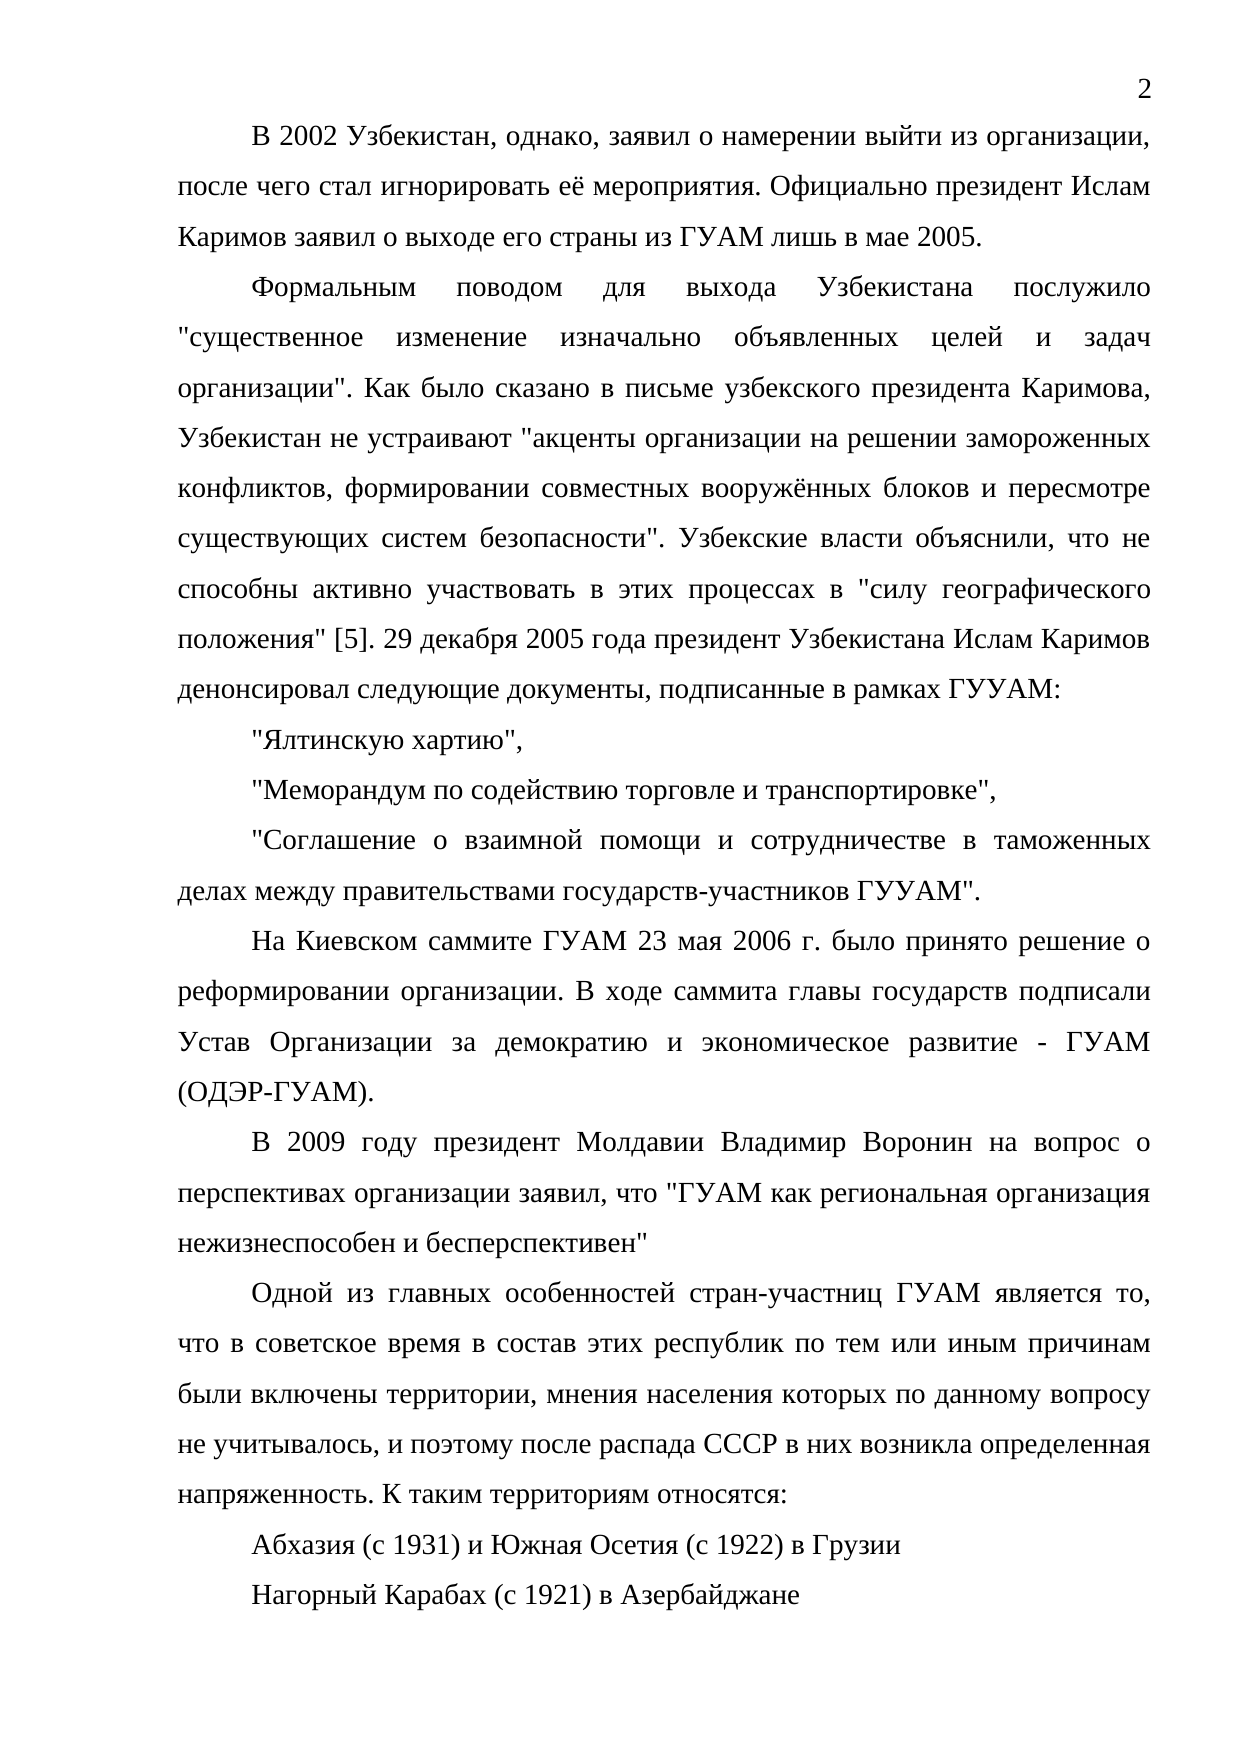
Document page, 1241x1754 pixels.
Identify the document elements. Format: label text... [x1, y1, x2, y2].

text На Киевском саммите ГУАМ 23 мая 2006 г. было принято решение о реформировании организации. В ходе саммита главы государств подписали Устав Организации за демократию и экономическое развитие - ГУАМ (ОДЭР-ГУАМ). [177, 923, 1152, 1108]
text Абхазия (с 1931) и Южная Осетия (с 1922) в Грузии [177, 1527, 1152, 1560]
text В 2002 Узбекистан, однако, заявил о намерении выйти из организации, после чего стал игнорировать её мероприятия. Официально президент Ислам Каримов заявил о выходе его страны из ГУАМ лишь в мае 2005. [177, 118, 1152, 252]
text "Соглашение о взаимной помощи и сотрудничестве в таможенных делах между правительствами государств-участников ГУУАМ". [177, 822, 1152, 906]
text Нагорный Карабах (с 1921) в Азербайджане [177, 1577, 1152, 1611]
text "Ялтинскую хартию", [177, 722, 1152, 755]
text Формальным поводом для выхода Узбекистана послужило "существенное изменение изначально объявленных целей и задач организации". Как было сказано в письме узбекского президента Каримова, Узбекистан не устраивают "акценты организации на решении замороженных конфликтов, формировании совместных вооружённых блоков и пересмотре существующих систем безопасности". Узбекские власти объяснили, что не способны активно участвовать в этих процессах в "силу географического положения" [5]. 29 декабря 2005 года президент Узбекистана Ислам Каримов денонсировал следующие документы, подписанные в рамках ГУУАМ: [177, 269, 1152, 705]
text В 2009 году президент Молдавии Владимир Воронин на вопрос о перспективах организации заявил, что "ГУАМ как региональная организация нежизнеспособен и бесперспективен" [177, 1124, 1152, 1258]
text "Меморандум по содействию торговле и транспортировке", [177, 772, 1152, 806]
text Одной из главных особенностей стран-участниц ГУАМ является то, что в советское время в состав этих республик по тем или иным причинам были включены территории, мнения населения которых по данному вопросу не учитывалось, и поэтому после распада СССР в них возникла определенная напряженность. К таким территориям относятся: [177, 1275, 1152, 1510]
